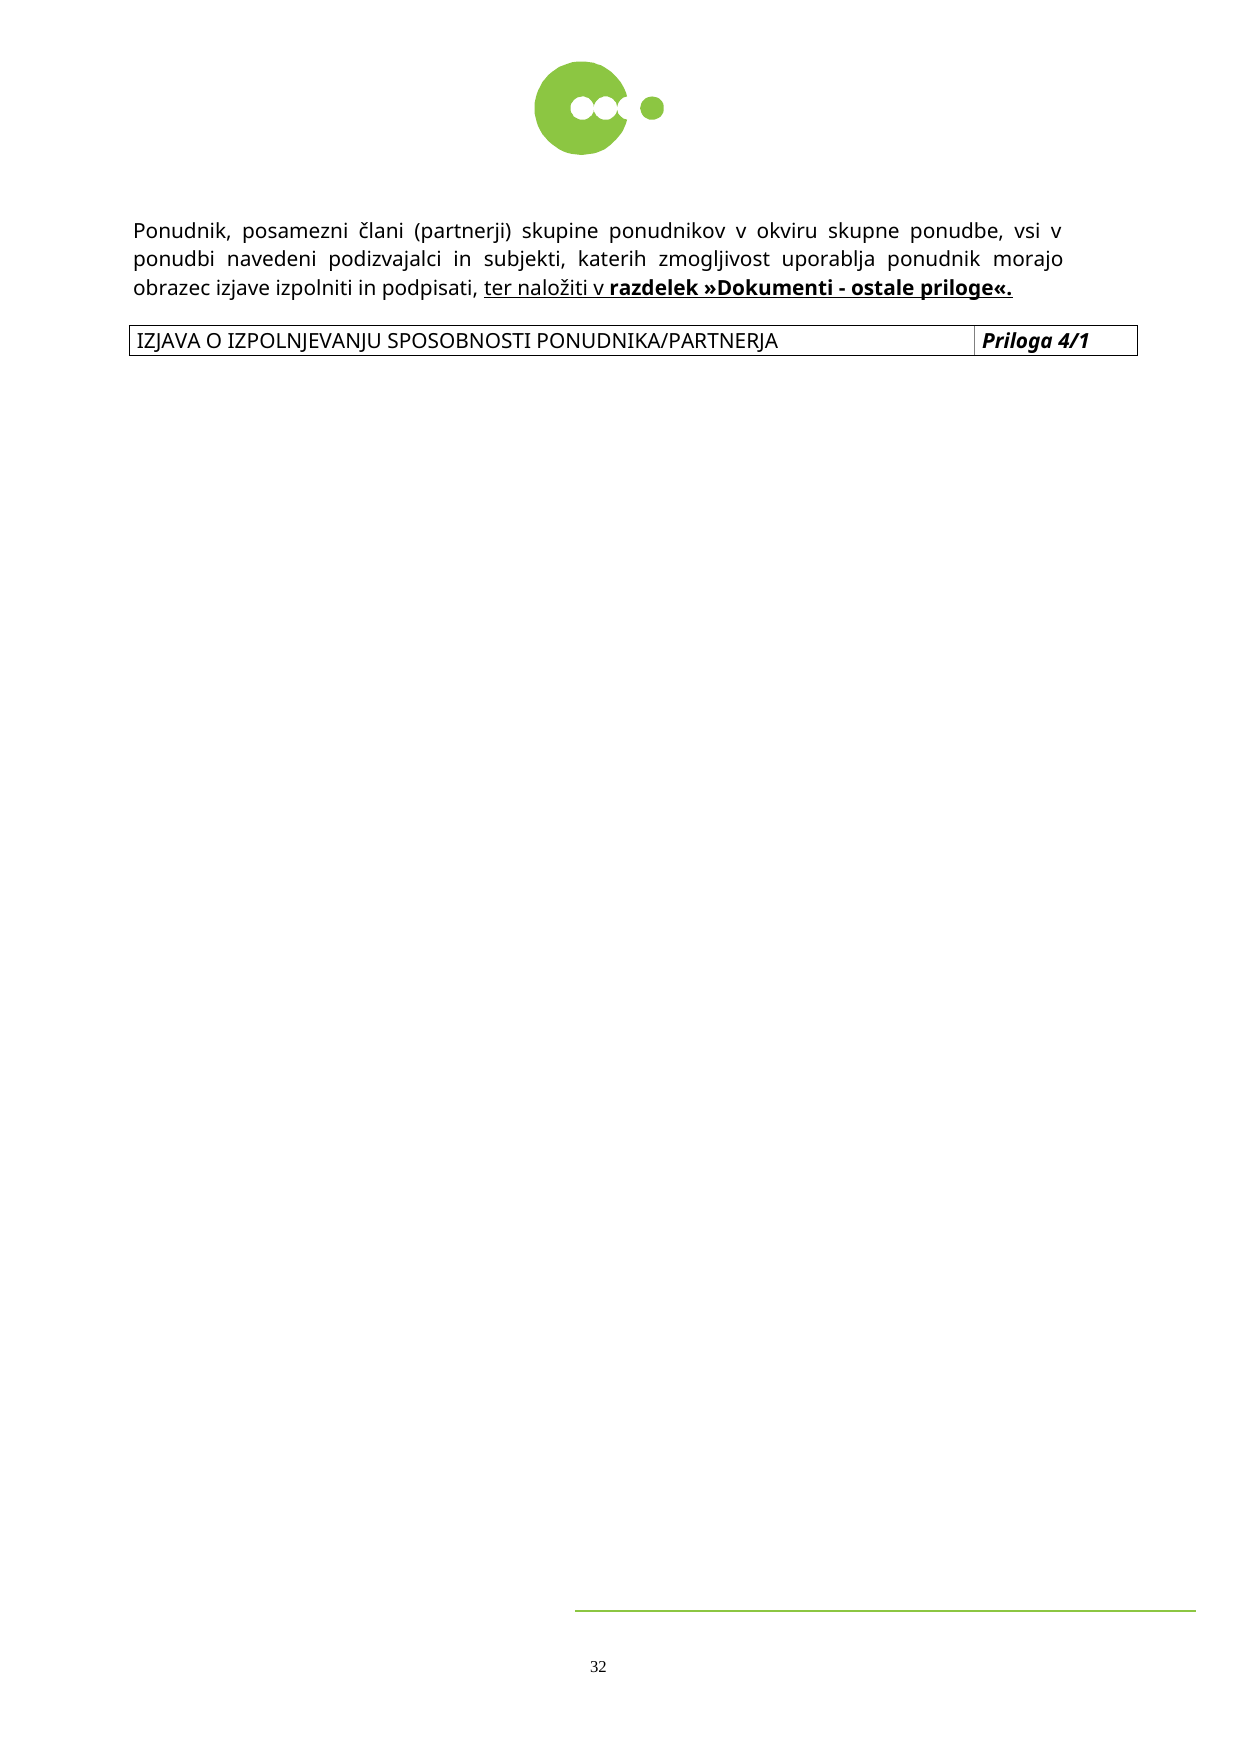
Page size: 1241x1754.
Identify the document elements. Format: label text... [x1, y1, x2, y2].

table_header Priloga 4/1 [975, 326, 1137, 355]
text Ponudnik, posamezni člani (partnerji) skupine ponudnikov v okviru skupne ponudbe, vsi v ponudbi navedeni podizvajalci in subjekti, katerih zmogljivost uporablja ponudnik morajo obrazec izjave izpolniti in podpisati, ter naložiti v razdelek »Dokumenti - ostale priloge«. [133, 216, 1063, 301]
table_header IZJAVA O IZPOLNJEVANJU SPOSOBNOSTI PONUDNIKA/PARTNERJA [130, 326, 974, 355]
